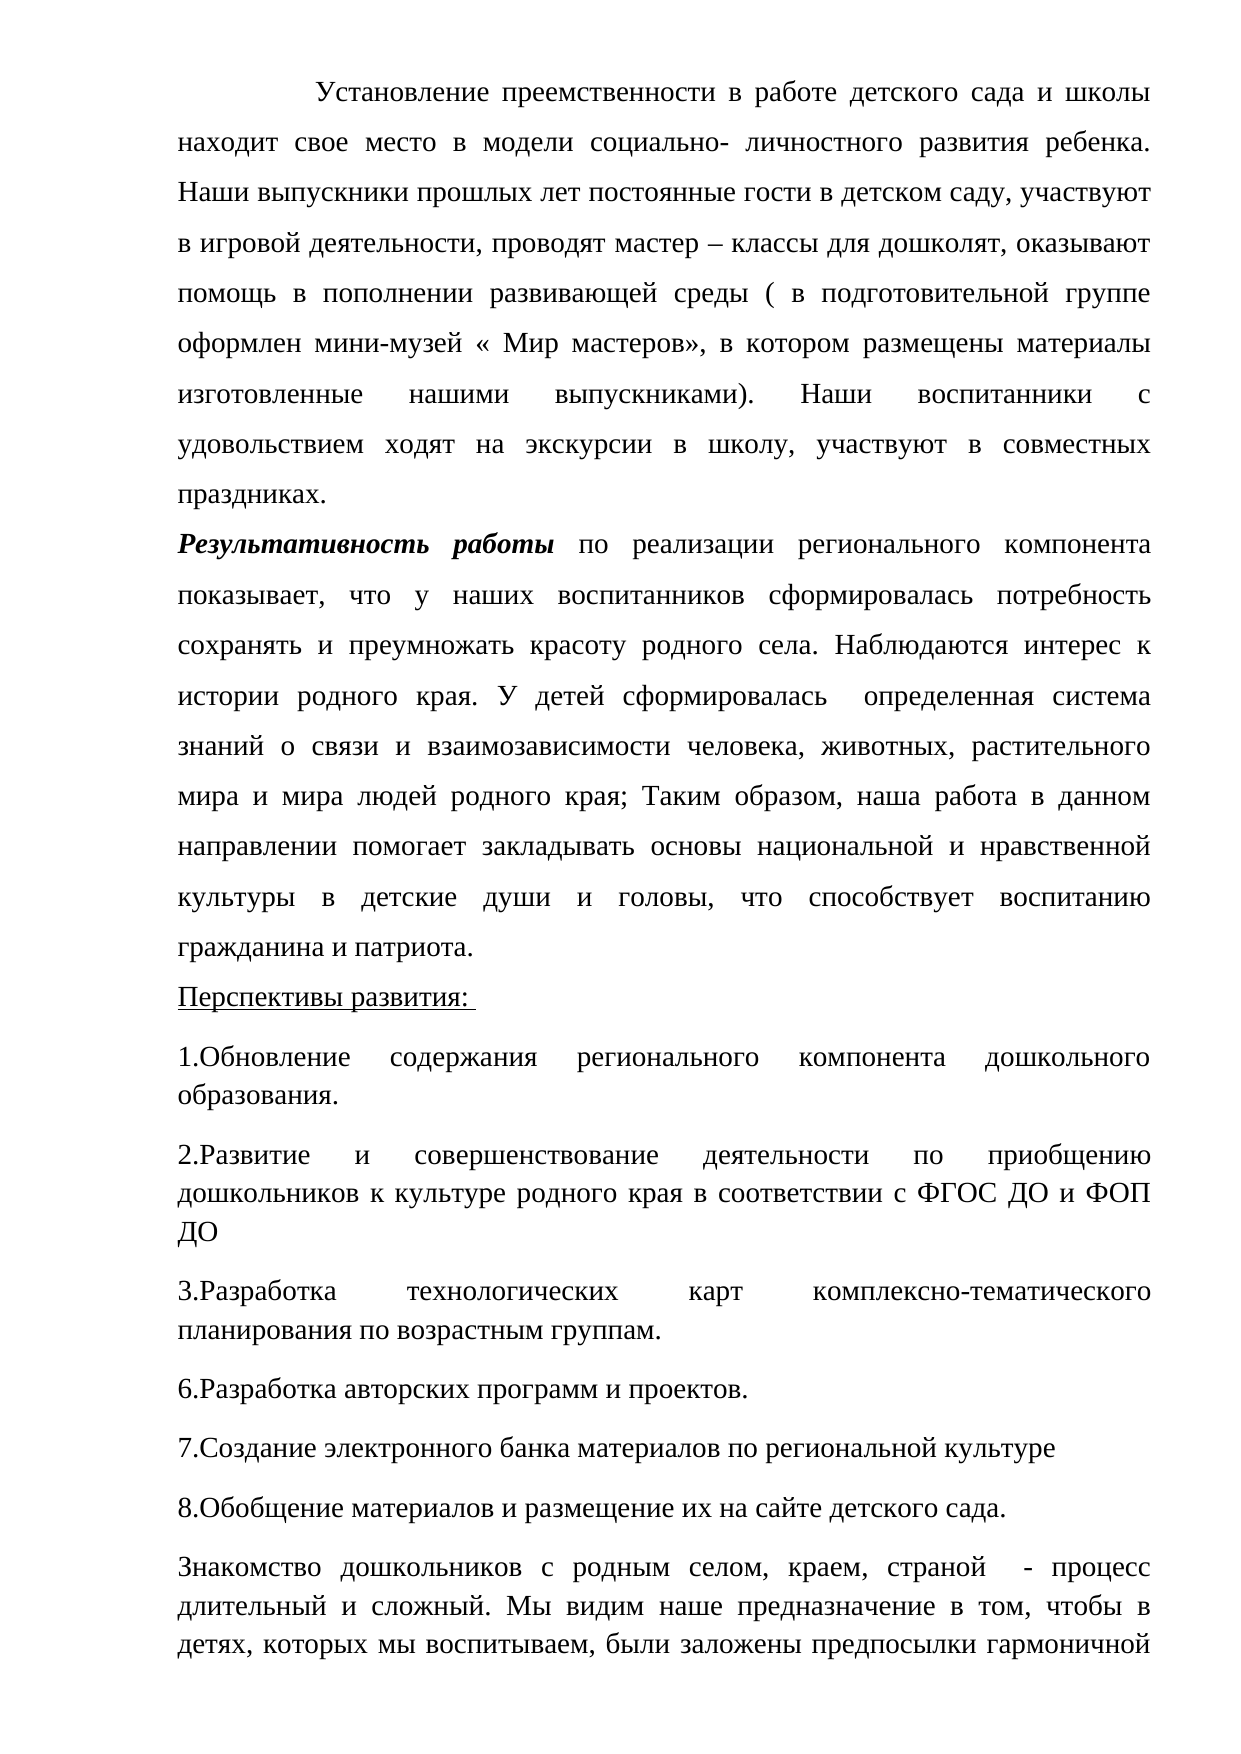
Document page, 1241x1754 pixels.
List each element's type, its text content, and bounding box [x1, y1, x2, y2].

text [177, 1549, 1152, 1660]
text 8.Обобщение материалов и размещение их на сайте детского сада. [177, 1490, 1152, 1523]
text Результативность работы по реализации регионального компонента показывает, что у наших воспитанников сформировалась потребность сохранять и преумножать красоту родного села. Наблюдаются интерес к истории родного края. У детей сформировалась определенная система знаний о связи и взаимозависимости человека, животных, растительного мира и мира людей родного края; Таким образом, наша работа в данном направлении помогает закладывать основы национальной и нравственной культуры в детские души и головы, что способствует воспитанию гражданина и патриота. [177, 527, 1152, 963]
text 3.Разработка технологических карт комплексно-тематического планирования по возрастным группам. [177, 1273, 1152, 1345]
text Установление преемственности в работе детского сада и школы находит свое место в модели социально- личностного развития ребенка. Наши выпускники прошлых лет постоянные гости в детском саду, участвуют в игровой деятельности, проводят мастер – классы для дошколят, оказывают помощь в пополнении развивающей среды ( в подготовительной группе оформлен мини-музей « Мир мастеров», в котором размещены материалы изготовленные нашими выпускниками). Наши воспитанники с удовольствием ходят на экскурсии в школу, участвуют в совместных праздниках. [177, 74, 1152, 510]
text 1.Обновление содержания регионального компонента дошкольного образования. [177, 1039, 1152, 1111]
text 7.Создание электронного банка материалов по региональной культуре [177, 1431, 1152, 1464]
text 2.Развитие и совершенствование деятельности по приобщению дошкольников к культуре родного края в соответствии с ФГОС ДО и ФОП ДО [177, 1137, 1152, 1247]
text 6.Разработка авторских программ и проектов. [177, 1371, 1152, 1405]
text Перспективы развития: [177, 979, 1152, 1013]
